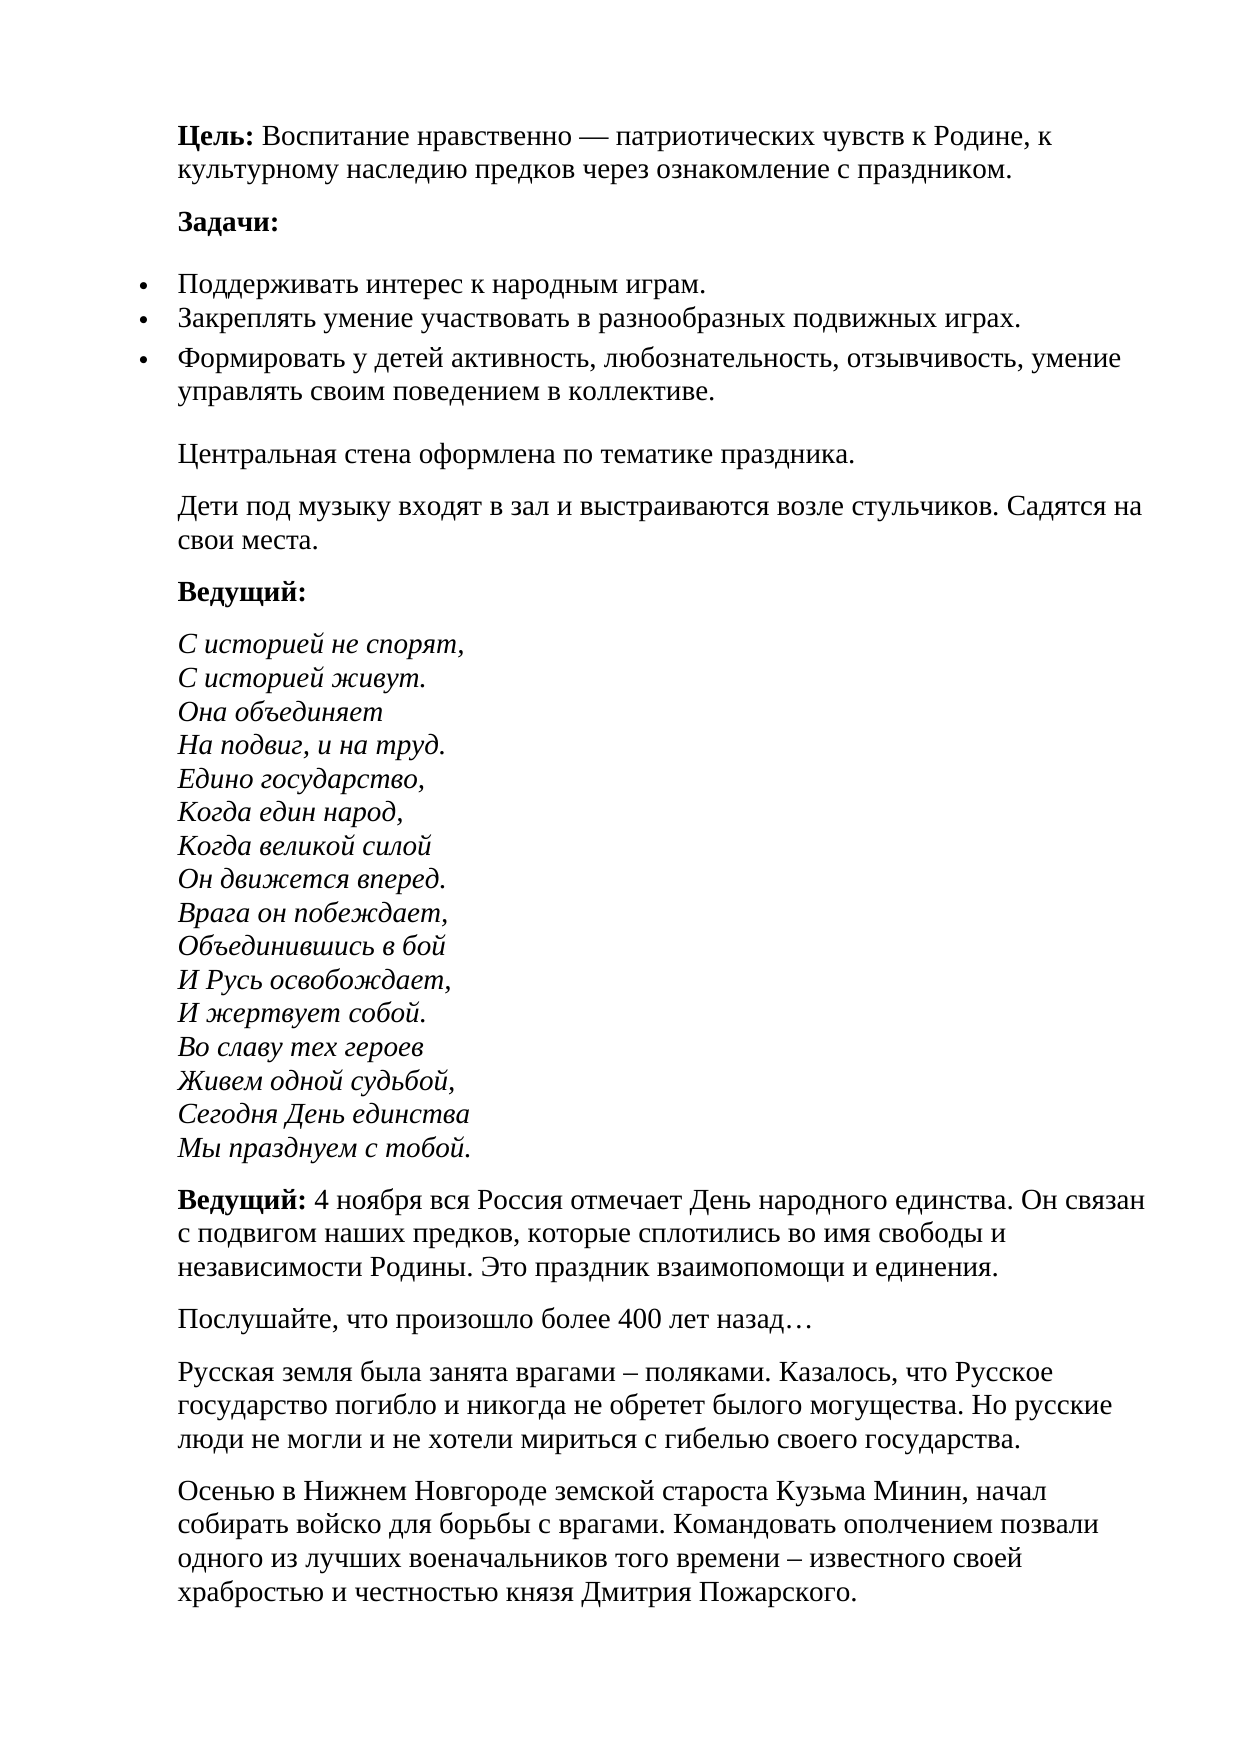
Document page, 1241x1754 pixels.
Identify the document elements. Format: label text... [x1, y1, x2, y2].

text Дети под музыку входят в зал и выстраиваются возле стульчиков. Садятся на свои места. [177, 488, 1152, 556]
text Цель: Воспитание нравственно — патриотических чувств к Родине, к культурному наследию предков через ознакомление с праздником. [177, 118, 1152, 185]
text Ведущий: 4 ноября вся Россия отмечает День народного единства. Он связан с подвигом наших предков, которые сплотились во имя свободы и независимости Родины. Это праздник взаимопомощи и единения. [177, 1182, 1152, 1283]
text Русская земля была занята врагами – поляками. Казалось, что Русское государство погибло и никогда не обретет былого могущества. Но русские люди не могли и не хотели мириться с гибелью своего государства. [177, 1354, 1152, 1454]
text Ведущий: [177, 574, 1152, 608]
list Формировать у детей активность, любознательность, отзывчивость, умение управлять своим поведением в коллективе. [140, 340, 1152, 407]
text Центральная стена оформлена по тематике праздника. [177, 436, 1152, 470]
text С историей не спорят, С историей живут. Она объединяет На подвиг, и на труд. Едино государство, Когда един народ, Когда великой силой Он движется вперед. Врага он побеждает, Объединившись в бой И Русь освобождает, И жертвует собой. Во славу тех героев Живем одной судьбой, Сегодня День единства Мы празднуем с тобой. [177, 627, 1152, 1163]
text Задачи: [177, 204, 1152, 237]
text Осенью в Нижнем Новгороде земской староста Кузьма Минин, начал собирать войско для борьбы с врагами. Командовать ополчением позвали одного из лучших военачальников того времени – известного своей храбростью и честностью князя Дмитрия Пожарского. [177, 1473, 1152, 1607]
list Закреплять умение участвовать в разнообразных подвижных играх. [140, 300, 1152, 334]
text Послушайте, что произошло более 400 лет назад… [177, 1301, 1152, 1335]
list Поддерживать интерес к народным играм. [140, 267, 1152, 300]
